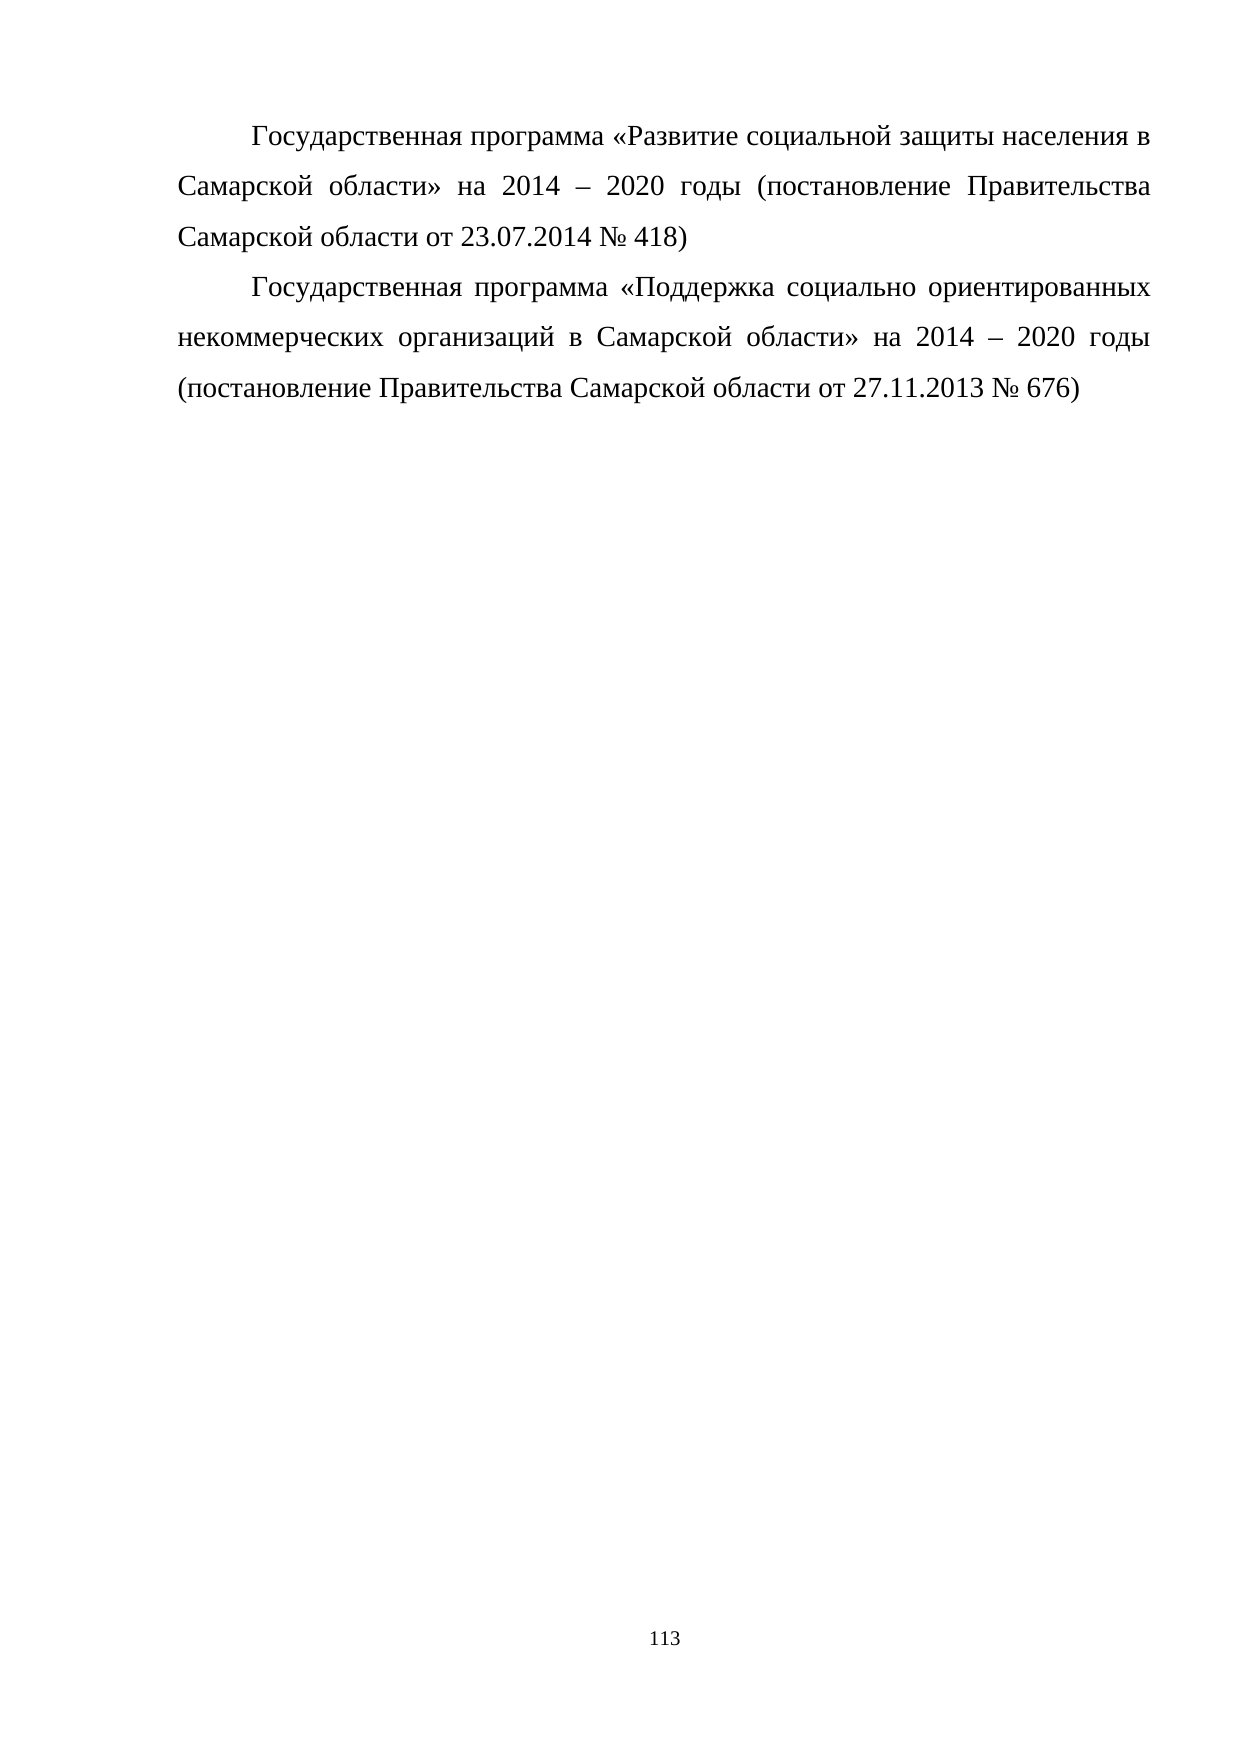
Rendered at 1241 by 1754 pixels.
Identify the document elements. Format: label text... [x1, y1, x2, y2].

text Государственная программа «Поддержка социально ориентированных некоммерческих организаций в Самарской области» на 2014 – 2020 годы (постановление Правительства Самарской области от 27.11.2013 № 676) [177, 269, 1152, 403]
text Государственная программа «Развитие социальной защиты населения в Самарской области» на 2014 – 2020 годы (постановление Правительства Самарской области от 23.07.2014 № 418) [177, 118, 1152, 252]
